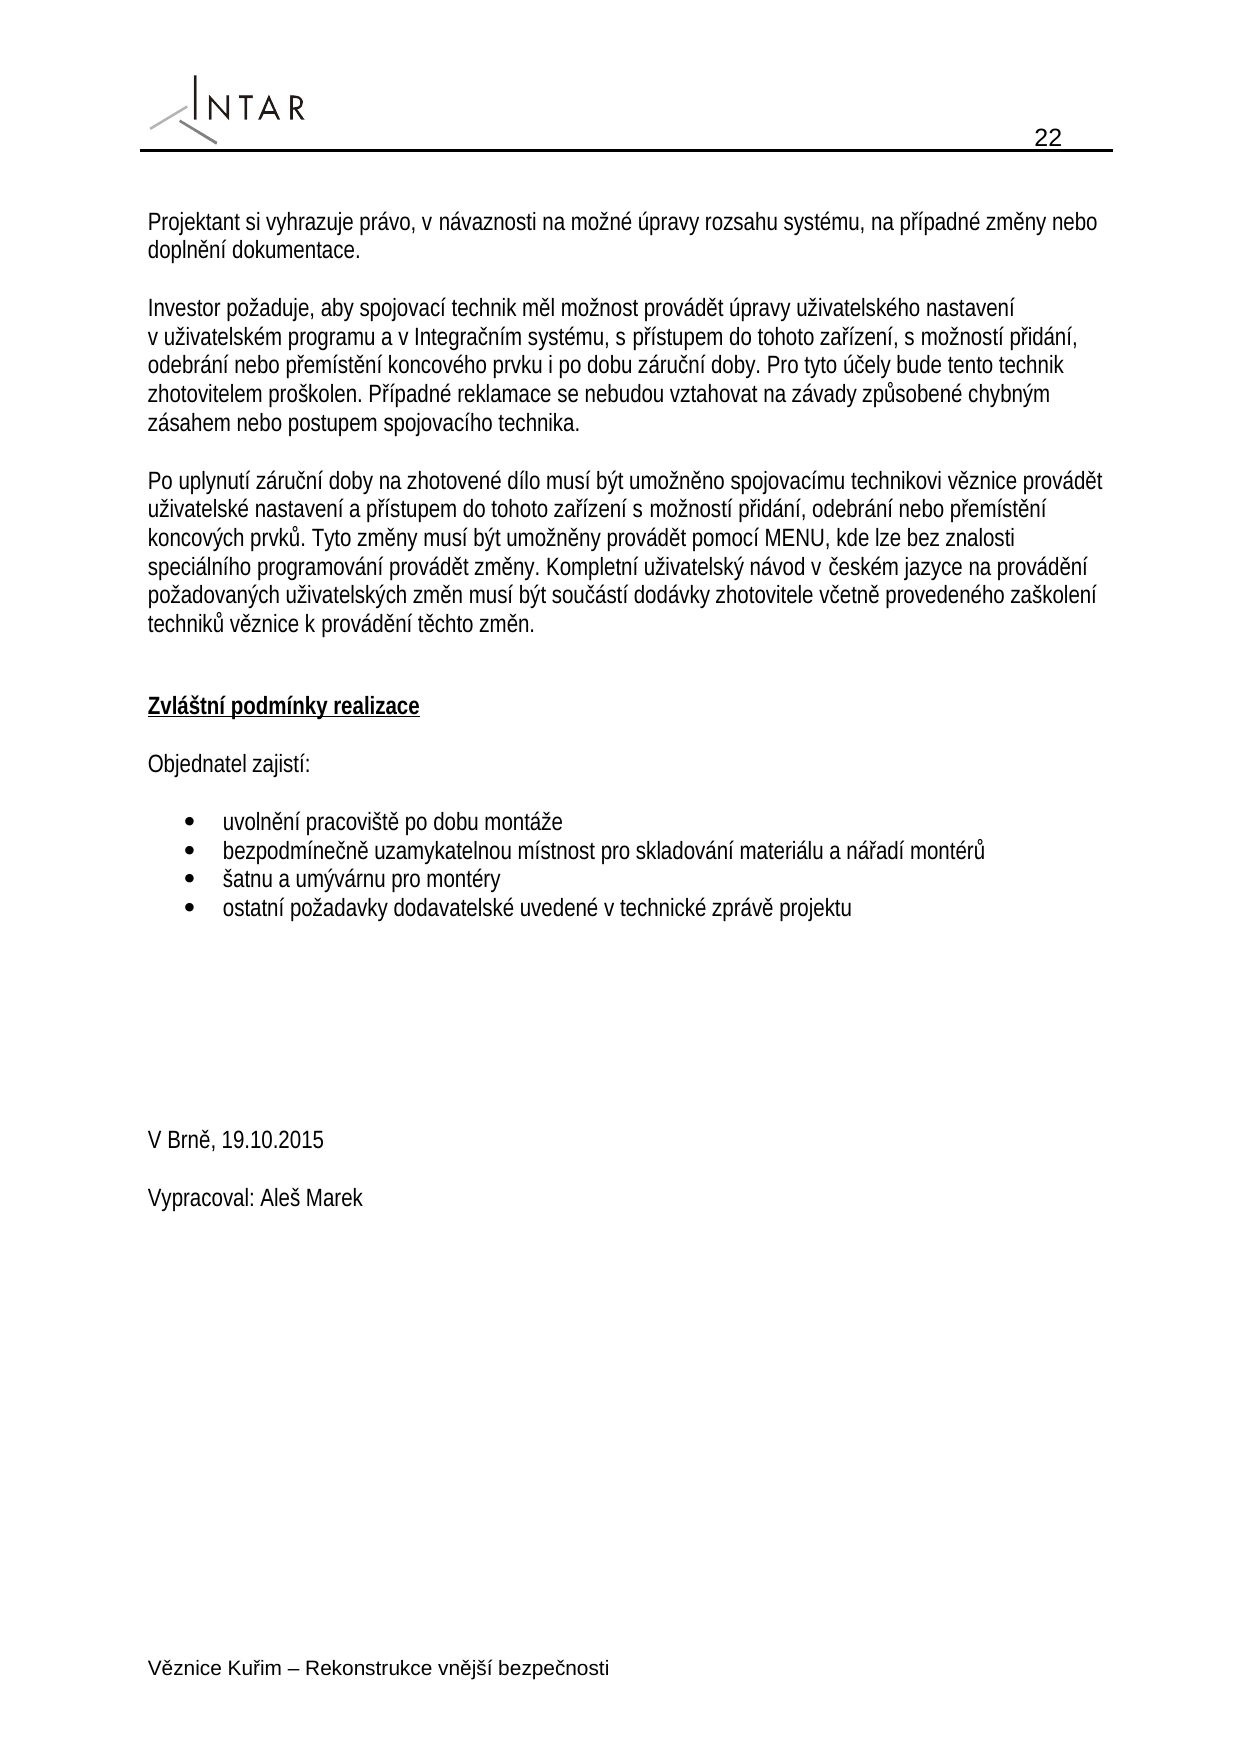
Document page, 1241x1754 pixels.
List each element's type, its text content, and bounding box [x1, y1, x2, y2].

text Vypracoval: Aleš Marek [148, 1183, 1122, 1211]
text Objednatel zajistí: [148, 749, 1122, 778]
list ostatní požadavky dodavatelské uvedené v technické zprávě projektu [185, 893, 1122, 922]
text Investor požaduje, aby spojovací technik měl možnost provádět úpravy uživatelského nastavení v uživatelském programu a v Integračním systému, s přístupem do tohoto zařízení, s možností přidání, odebrání nebo přemístění koncového prvku i po dobu záruční doby. Pro tyto účely bude tento technik zhotovitelem proškolen. Případné reklamace se nebudou vztahovat na závady způsobené chybným zásahem nebo postupem spojovacího technika. [148, 293, 1122, 436]
text Zvláštní podmínky realizace [148, 691, 1122, 720]
text V Brně, 19.10.2015 [148, 1125, 1122, 1153]
list uvolnění pracoviště po dobu montáže [185, 807, 1122, 836]
list šatnu a umývárnu pro montéry [185, 864, 1122, 893]
list bezpodmínečně uzamykatelnou místnost pro skladování materiálu a nářadí montérů [185, 836, 1122, 864]
text Projektant si vyhrazuje právo, v návaznosti na možné úpravy rozsahu systému, na případné změny nebo doplnění dokumentace. [148, 207, 1122, 264]
text Po uplynutí záruční doby na zhotovené dílo musí být umožněno spojovacímu technikovi věznice provádět uživatelské nastavení a přístupem do tohoto zařízení s možností přidání, odebrání nebo přemístění koncových prvků. Tyto změny musí být umožněny provádět pomocí MENU, kde lze bez znalosti speciálního programování provádět změny. Kompletní uživatelský návod v českém jazyce na provádění požadovaných uživatelských změn musí být součástí dodávky zhotovitele včetně provedeného zaškolení techniků věznice k provádění těchto změn. [148, 466, 1122, 637]
